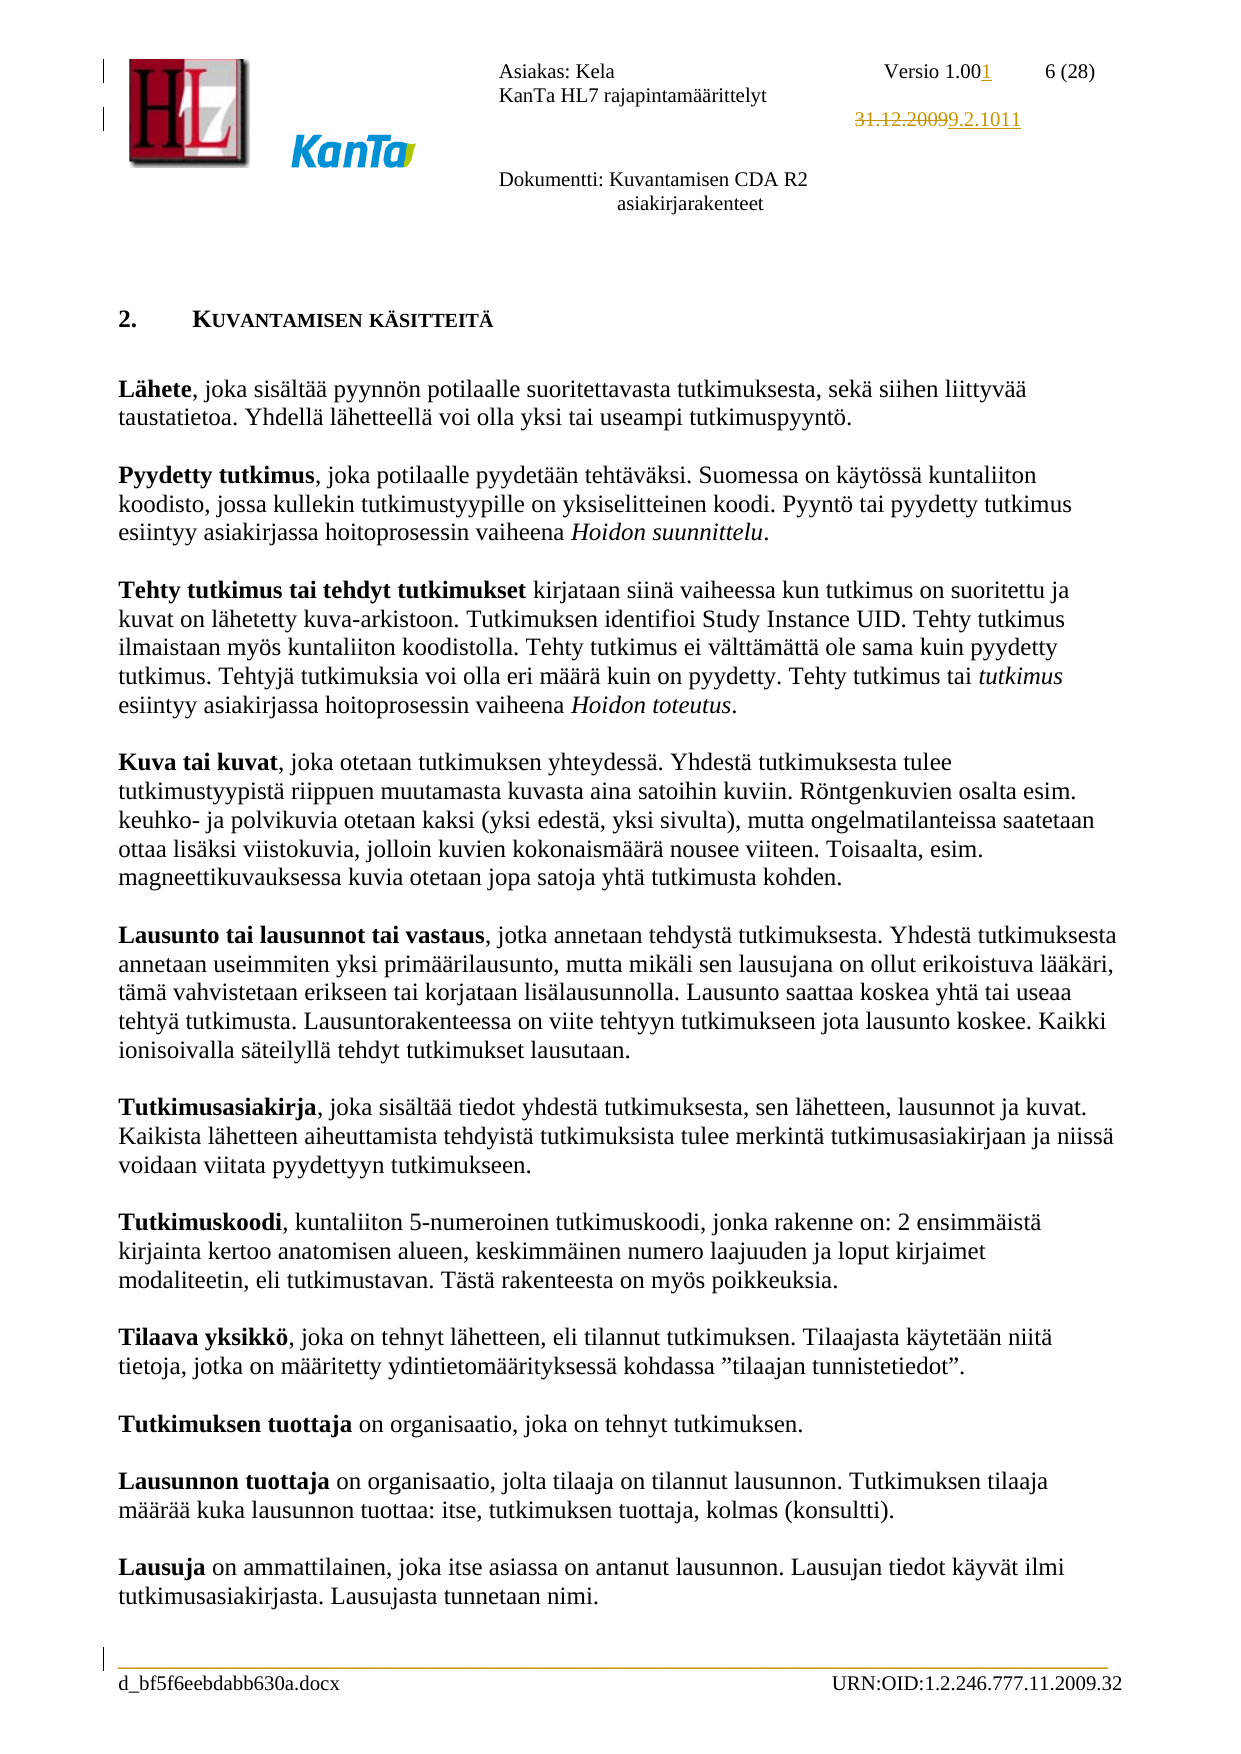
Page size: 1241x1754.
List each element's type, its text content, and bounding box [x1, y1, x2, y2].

text Lausunnon tuottaja on organisaatio, jolta tilaaja on tilannut lausunnon. Tutkimuksen tilaaja määrää kuka lausunnon tuottaa: itse, tutkimuksen tuottaja, kolmas (konsultti). [118, 1466, 1122, 1524]
text Tutkimuksen tuottaja on organisaatio, joka on tehnyt tutkimuksen. [118, 1409, 1122, 1437]
text Kuva tai kuvat, joka otetaan tutkimuksen yhteydessä. Yhdestä tutkimuksesta tulee tutkimustyypistä riippuen muutamasta kuvasta aina satoihin kuviin. Röntgenkuvien osalta esim. keuhko- ja polvikuvia otetaan kaksi (yksi edestä, yksi sivulta), mutta ongelmatilanteissa saatetaan ottaa lisäksi viistokuvia, jolloin kuvien kokonaismäärä nousee viiteen. Toisaalta, esim. magneettikuvauksessa kuvia otetaan jopa satoja yhtä tutkimusta kohden. [118, 747, 1122, 891]
text Tilaava yksikkö, joka on tehnyt lähetteen, eli tilannut tutkimuksen. Tilaajasta käytetään niitä tietoja, jotka on määritetty ydintietomäärityksessä kohdassa ”tilaajan tunnistetiedot”. [118, 1322, 1122, 1380]
text Pyydetty tutkimus, joka potilaalle pyydetään tehtäväksi. Suomessa on käytössä kuntaliiton koodisto, jossa kullekin tutkimustyypille on yksiselitteinen koodi. Pyyntö tai pyydetty tutkimus esiintyy asiakirjassa hoitoprosessin vaiheena Hoidon suunnittelu. [118, 460, 1122, 546]
text Tutkimusasiakirja, joka sisältää tiedot yhdestä tutkimuksesta, sen lähetteen, lausunnot ja kuvat. Kaikista lähetteen aiheuttamista tehdyistä tutkimuksista tulee merkintä tutkimusasiakirjaan ja niissä voidaan viitata pyydettyyn tutkimukseen. [118, 1092, 1122, 1179]
text Tutkimuskoodi, kuntaliiton 5-numeroinen tutkimuskoodi, jonka rakenne on: 2 ensimmäistä kirjainta kertoo anatomisen alueen, keskimmäinen numero laajuuden ja loput kirjaimet modaliteetin, eli tutkimustavan. Tästä rakenteesta on myös poikkeuksia. [118, 1207, 1122, 1294]
text Lausunto tai lausunnot tai vastaus, jotka annetaan tehdystä tutkimuksesta. Yhdestä tutkimuksesta annetaan useimmiten yksi primäärilausunto, mutta mikäli sen lausujana on ollut erikoistuva lääkäri, tämä vahvistetaan erikseen tai korjataan lisälausunnolla. Lausunto saattaa koskea yhtä tai useaa tehtyä tutkimusta. Lausuntorakenteessa on viite tehtyyn tutkimukseen jota lausunto koskee. Kaikki ionisoivalla säteilyllä tehdyt tutkimukset lausutaan. [118, 920, 1122, 1064]
text Tehty tutkimus tai tehdyt tutkimukset kirjataan siinä vaiheessa kun tutkimus on suoritettu ja kuvat on lähetetty kuva-arkistoon. Tutkimuksen identifioi Study Instance UID. Tehty tutkimus ilmaistaan myös kuntaliiton koodistolla. Tehty tutkimus ei välttämättä ole sama kuin pyydetty tutkimus. Tehtyjä tutkimuksia voi olla eri määrä kuin on pyydetty. Tehty tutkimus tai tutkimus esiintyy asiakirjassa hoitoprosessin vaiheena Hoidon toteutus. [118, 575, 1122, 719]
text Lausuja on ammattilainen, joka itse asiassa on antanut lausunnon. Lausujan tiedot käyvät ilmi tutkimusasiakirjasta. Lausujasta tunnetaan nimi. [118, 1552, 1122, 1610]
text Lähete, joka sisältää pyynnön potilaalle suoritettavasta tutkimuksesta, sekä siihen liittyvää taustatietoa. Yhdellä lähetteellä voi olla yksi tai useampi tutkimuspyyntö. [118, 374, 1122, 431]
subtitle Kuvantamisen käsitteitä [118, 304, 1122, 332]
picture [129, 59, 251, 168]
